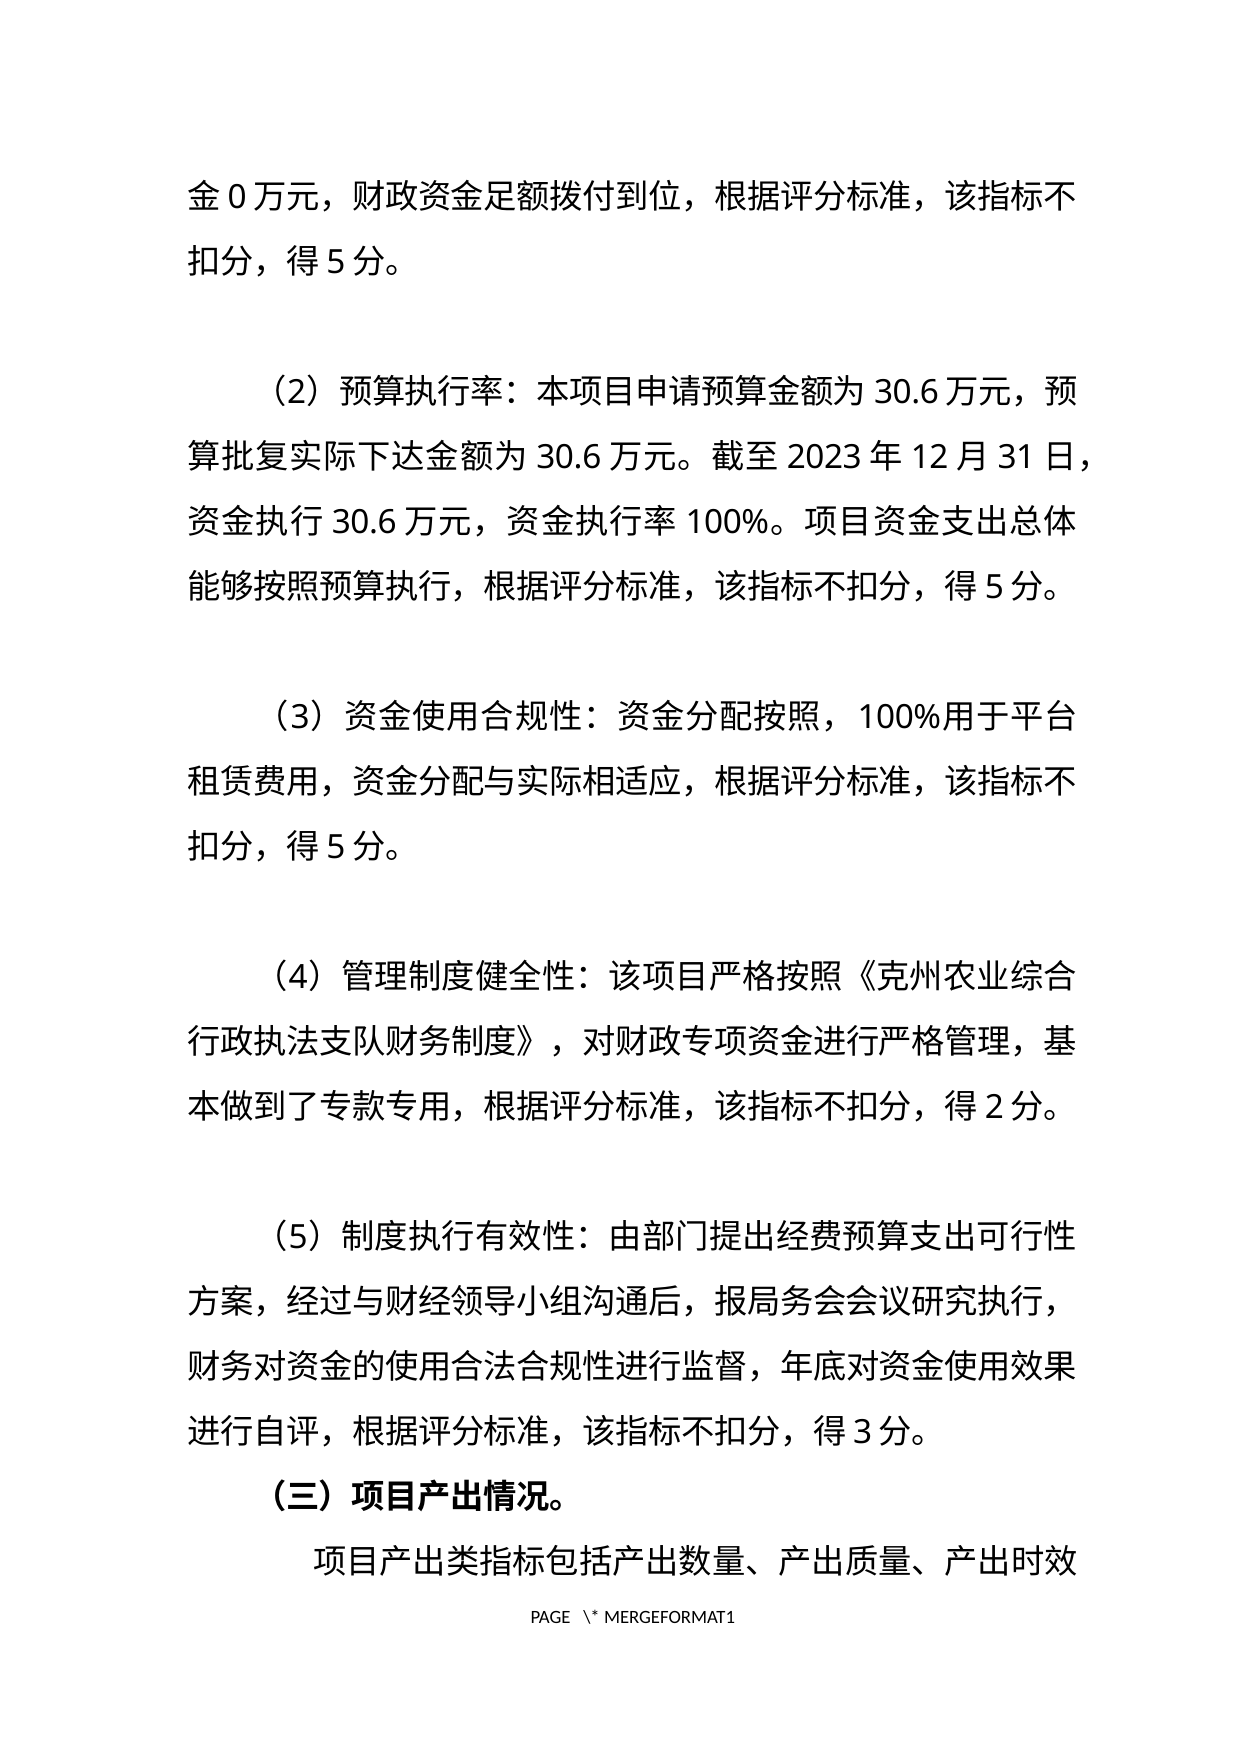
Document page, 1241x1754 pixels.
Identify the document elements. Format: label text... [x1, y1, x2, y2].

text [187, 1527, 1078, 1592]
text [187, 162, 1078, 1462]
text （三）项目产出情况。 [187, 1462, 1078, 1527]
